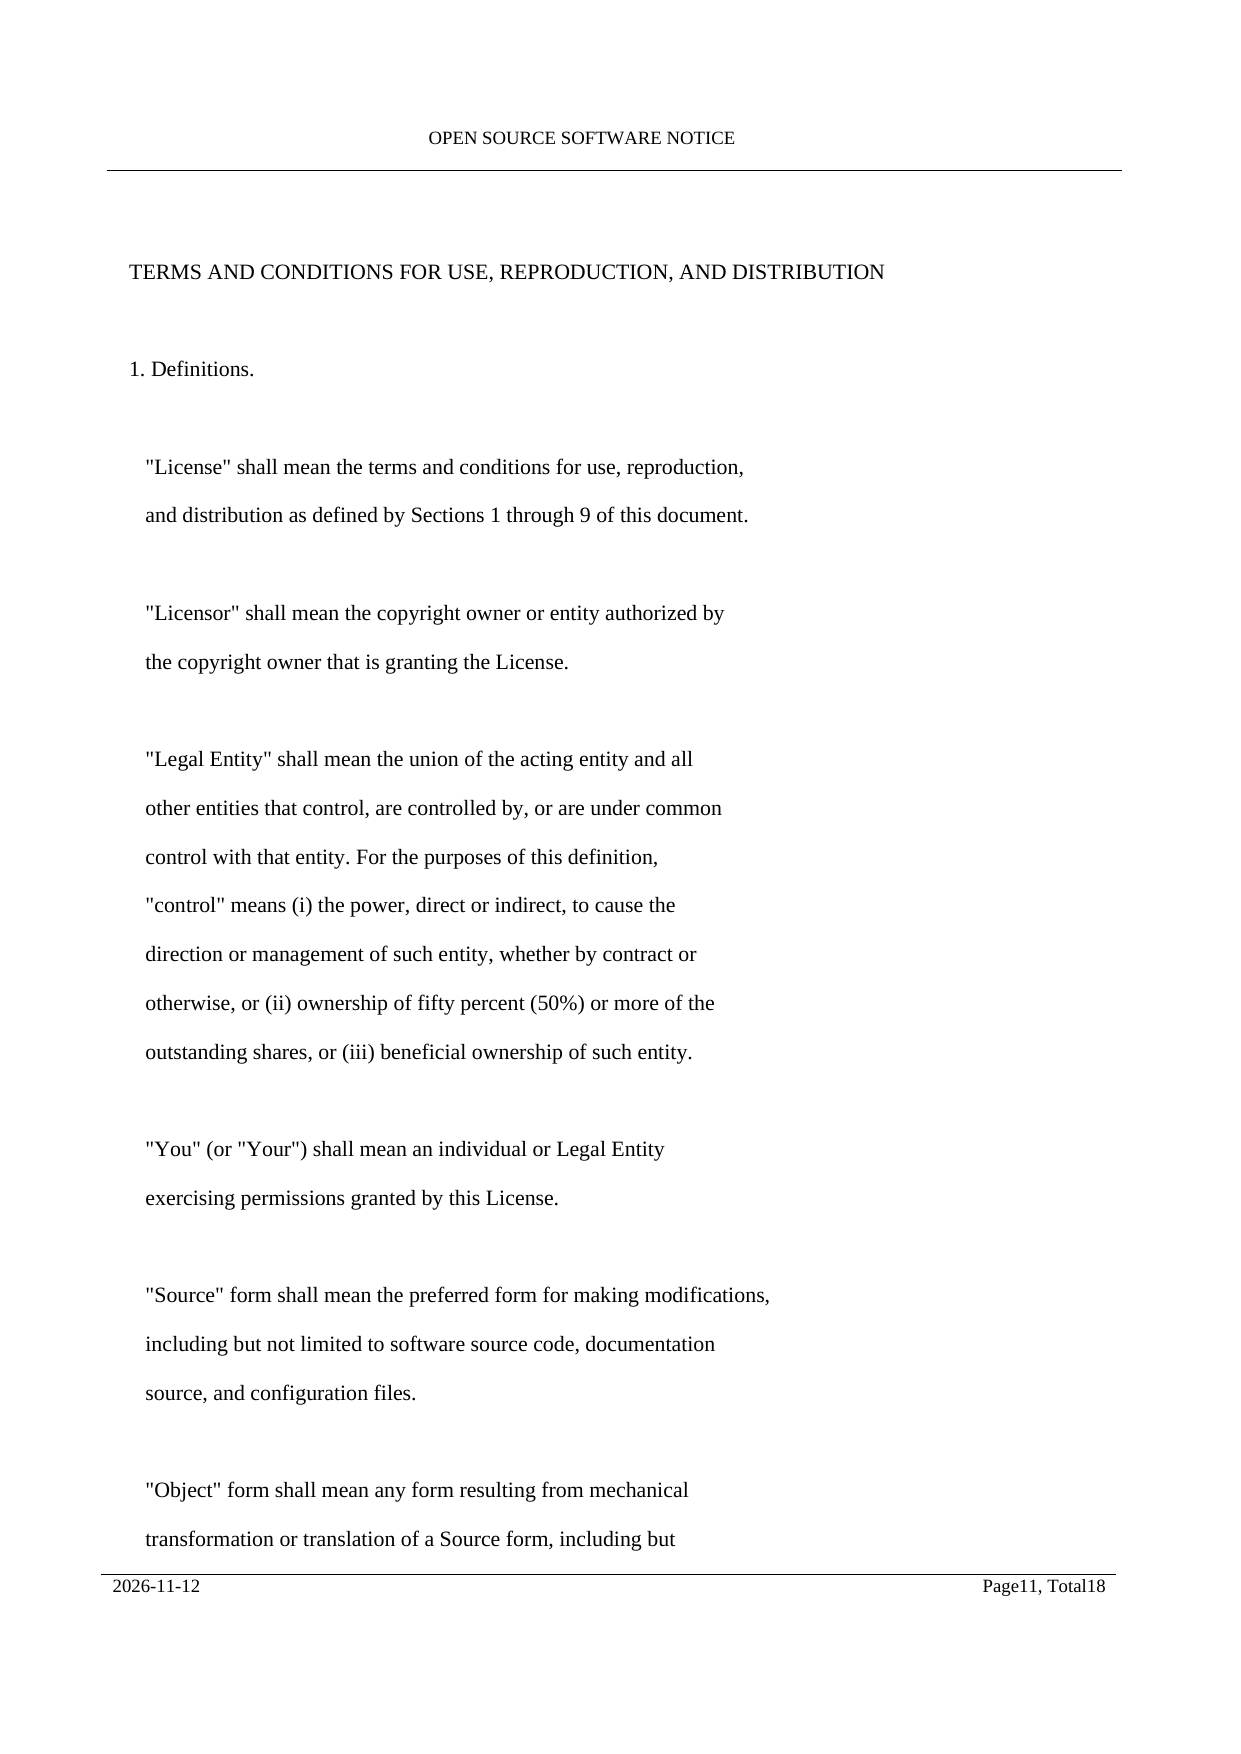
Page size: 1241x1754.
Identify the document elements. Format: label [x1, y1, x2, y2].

text [112, 206, 1128, 1555]
